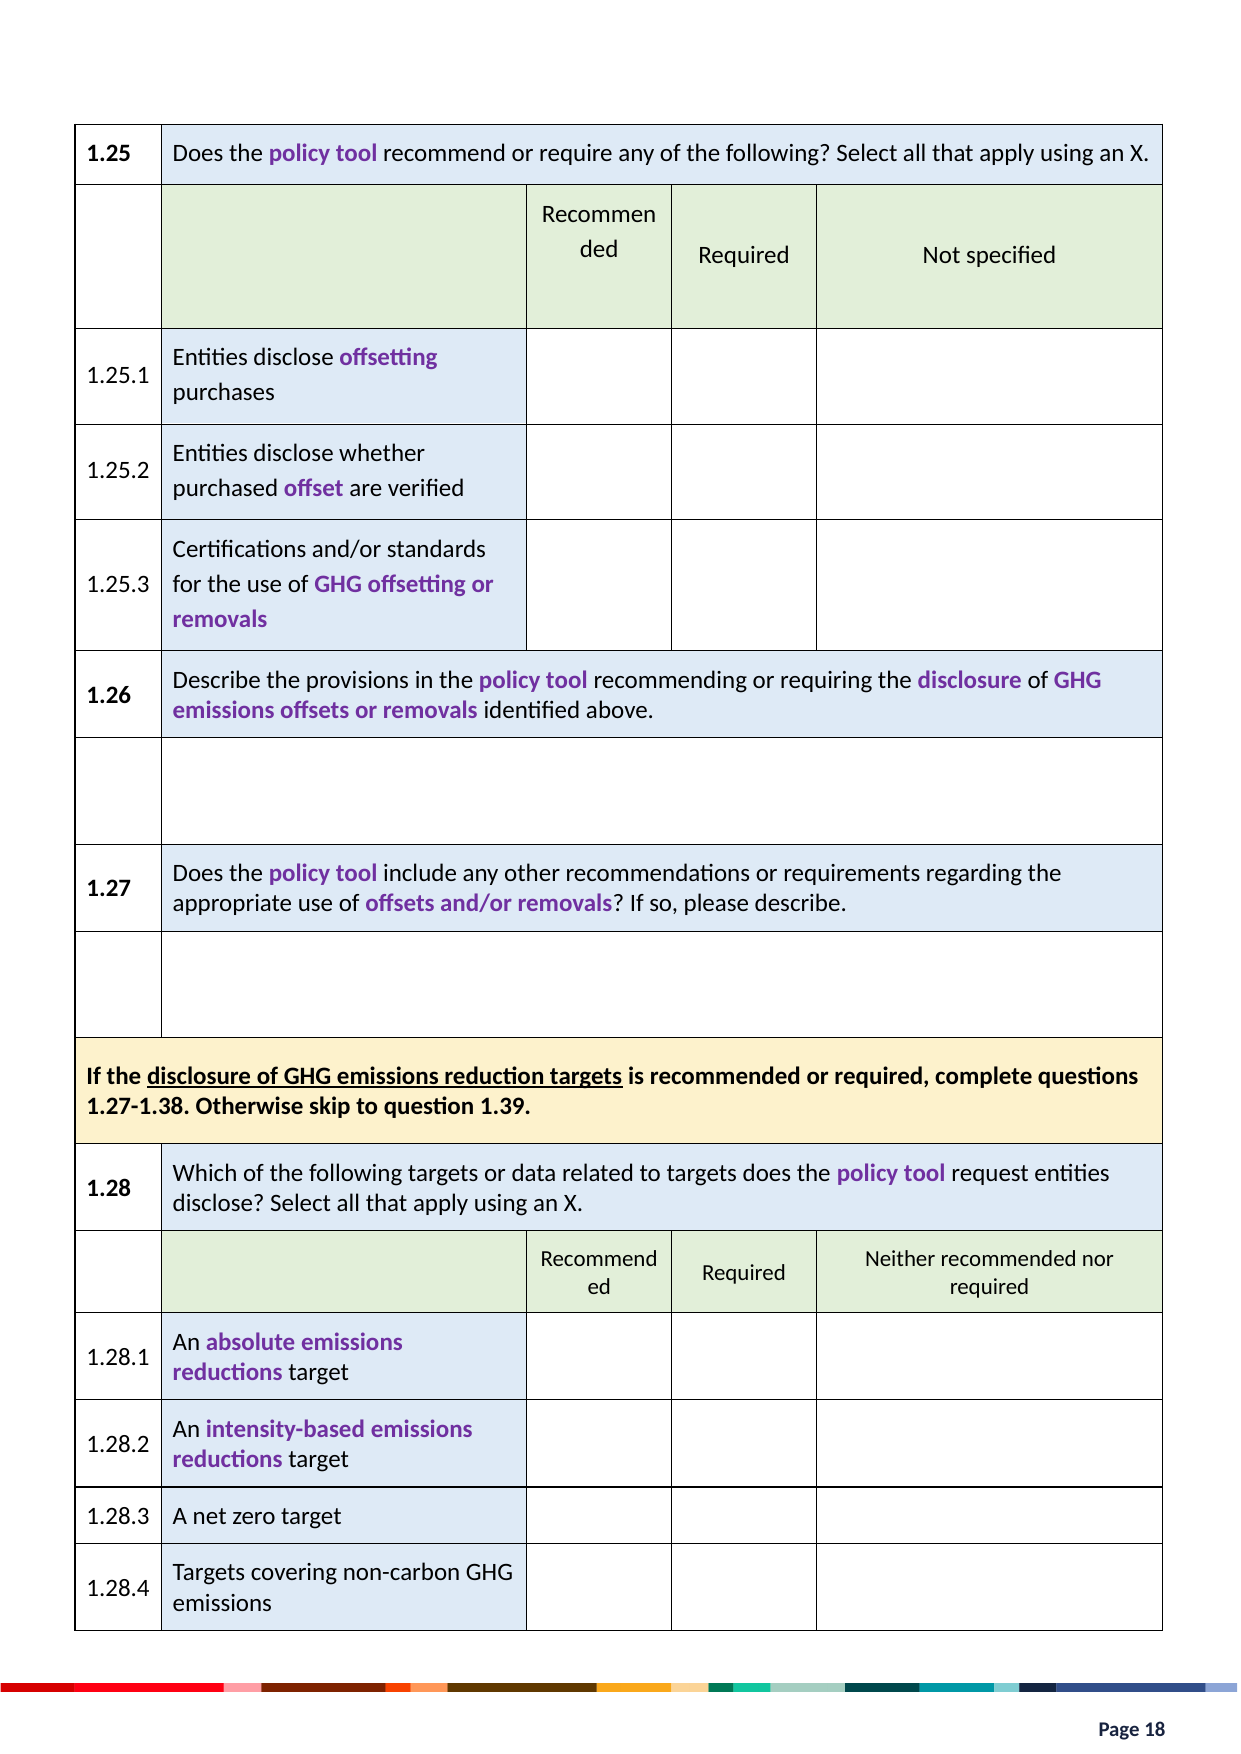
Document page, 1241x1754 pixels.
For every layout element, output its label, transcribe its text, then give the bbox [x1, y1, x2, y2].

table_cell [527, 1544, 671, 1630]
table_cell [527, 329, 671, 423]
table_cell Certifications and/or standards for the use of GHG offsetting or removals [162, 520, 526, 650]
table_cell 1.28.4 [76, 1544, 161, 1630]
table_cell Recommended [527, 185, 671, 328]
table_cell If the disclosure of GHG emissions reduction targets is recommended or required, complete questions 1.27-1.38. Otherwise skip to question 1.39. [76, 1038, 1162, 1143]
table_cell 1.28.3 [76, 1488, 161, 1543]
table_cell 1.28.1 [76, 1313, 161, 1399]
table_cell [672, 1313, 816, 1399]
table_cell Describe the provisions in the policy tool recommending or requiring the disclosure of GHG emissions offsets or removals identified above. [162, 651, 1162, 737]
table_cell [672, 1544, 816, 1630]
table_cell Recommended [527, 1231, 671, 1312]
table_cell An intensity-based emissions reductions target [162, 1400, 526, 1486]
table_cell Which of the following targets or data related to targets does the policy tool request entities disclose? Select all that apply using an X. [162, 1144, 1162, 1230]
table_cell [162, 738, 1162, 843]
table_cell [527, 1488, 671, 1543]
table_cell 1.25.1 [76, 329, 161, 423]
table_cell Does the policy tool recommend or require any of the following? Select all that apply using an X. [162, 125, 1162, 184]
table_cell [527, 1400, 671, 1486]
table_cell [817, 1400, 1162, 1486]
table_cell [162, 1231, 526, 1312]
table_cell Required [672, 1231, 816, 1312]
table_cell [672, 329, 816, 423]
table_cell [162, 932, 1162, 1037]
table_cell [817, 1313, 1162, 1399]
table_cell [672, 1400, 816, 1486]
table_cell [76, 932, 161, 1037]
table_cell Targets covering non-carbon GHG emissions [162, 1544, 526, 1630]
table_cell [76, 738, 161, 843]
table_cell 1.26 [76, 651, 161, 737]
table_cell [527, 1313, 671, 1399]
table_cell 1.25 [76, 125, 161, 184]
table_cell [527, 425, 671, 519]
table_cell Does the policy tool include any other recommendations or requirements regarding the appropriate use of offsets and/or removals? If so, please describe. [162, 845, 1162, 931]
table_cell Neither recommended nor required [817, 1231, 1162, 1312]
table_cell Entities disclose whether purchased offset are verified [162, 425, 526, 519]
table_cell [817, 1488, 1162, 1543]
table_cell Entities disclose offsetting purchases [162, 329, 526, 423]
table_cell [817, 425, 1162, 519]
table_cell [817, 329, 1162, 423]
table_cell An absolute emissions reductions target [162, 1313, 526, 1399]
table_cell 1.28 [76, 1144, 161, 1230]
table_cell [162, 185, 526, 328]
table_cell 1.28.2 [76, 1400, 161, 1486]
table_cell [817, 1544, 1162, 1630]
table_cell Not specified [817, 185, 1162, 328]
table_cell [817, 520, 1162, 650]
table_cell [672, 425, 816, 519]
table_cell [527, 520, 671, 650]
table_cell 1.25.2 [76, 425, 161, 519]
table_cell A net zero target [162, 1488, 526, 1543]
table_cell 1.25.3 [76, 520, 161, 650]
table_cell Required [672, 185, 816, 328]
table_cell [672, 520, 816, 650]
table_cell [672, 1488, 816, 1543]
table_cell 1.27 [76, 845, 161, 931]
table_cell [76, 185, 161, 328]
table_cell [76, 1231, 161, 1312]
picture [0, 1683, 1236, 1692]
